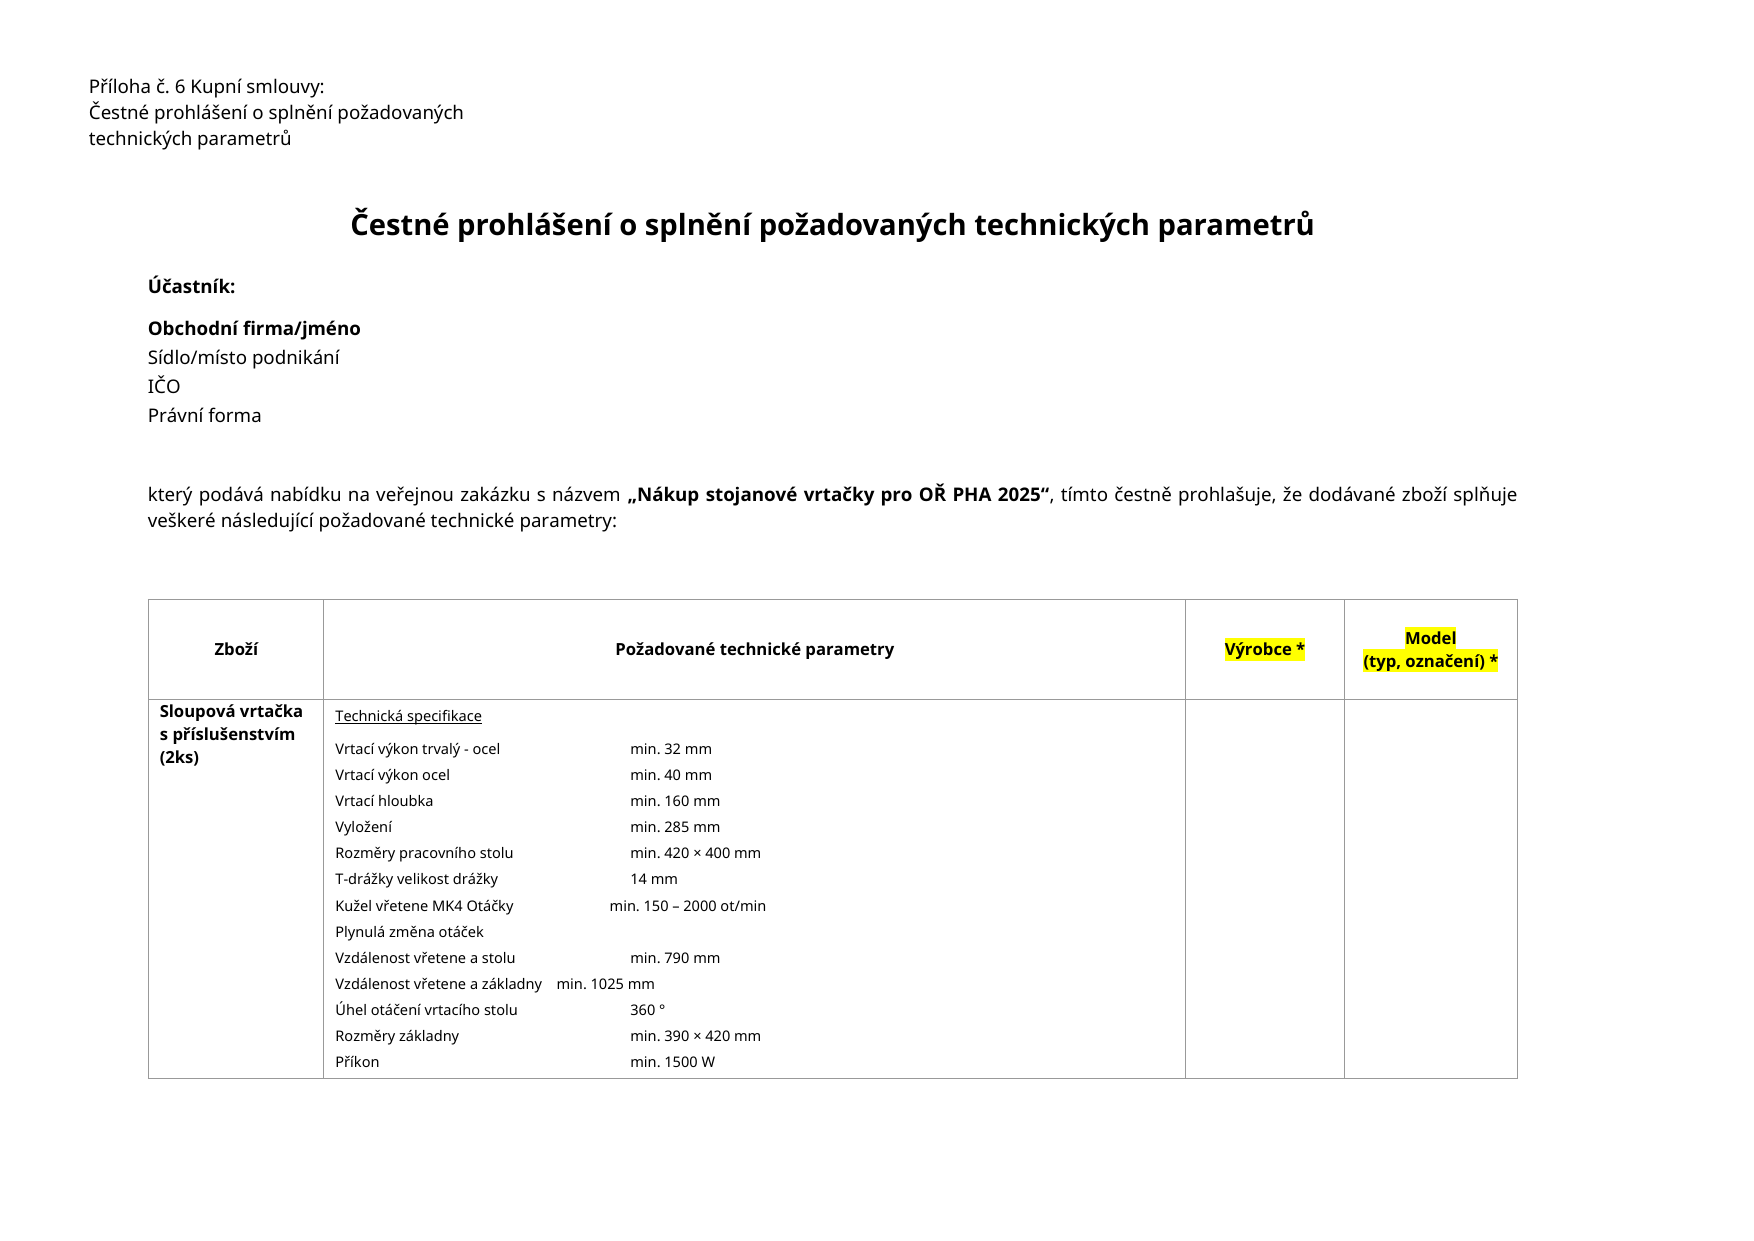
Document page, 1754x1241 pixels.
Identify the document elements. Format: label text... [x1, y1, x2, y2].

text Sídlo/místo podnikání [148, 341, 1518, 370]
text který podává nabídku na veřejnou zakázku s názvem „Nákup stojanové vrtačky pro OŘ PHA 2025“, tímto čestně prohlašuje, že dodávané zboží splňuje veškeré následující požadované technické parametry: [148, 482, 1518, 533]
text IČO [148, 370, 1518, 399]
text Obchodní firma/jméno [148, 312, 1518, 341]
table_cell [149, 700, 323, 1078]
table_header Výrobce * [1186, 600, 1344, 699]
text Právní forma [148, 399, 1518, 428]
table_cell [324, 700, 1185, 1078]
table_cell [1186, 700, 1344, 1078]
table_header Požadované technické parametry [324, 600, 1185, 699]
table_header Zboží [149, 600, 323, 699]
table_header Model (typ, označení) * [1345, 600, 1517, 699]
text Čestné prohlášení o splnění požadovaných technických parametrů [148, 204, 1518, 243]
text Účastník: [148, 268, 1518, 299]
table_cell [1345, 700, 1517, 1078]
